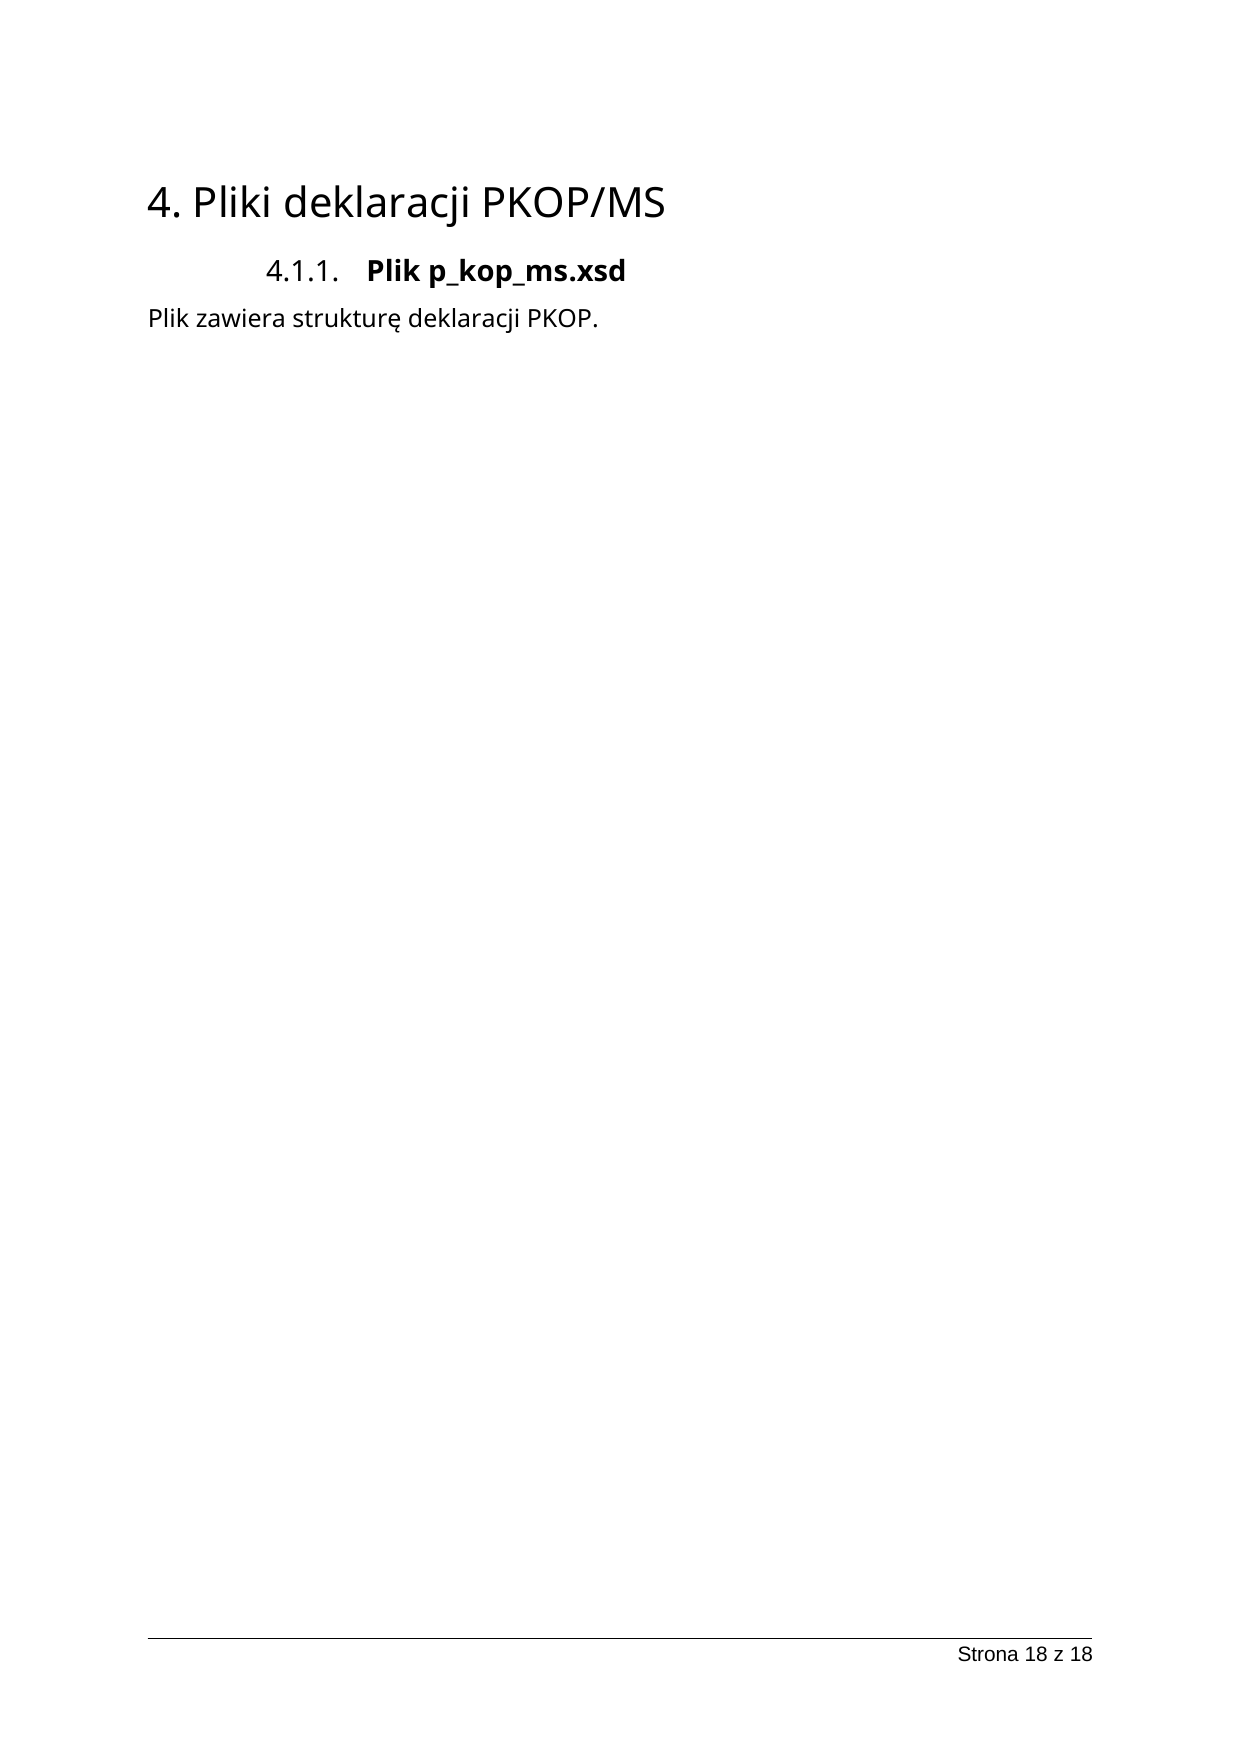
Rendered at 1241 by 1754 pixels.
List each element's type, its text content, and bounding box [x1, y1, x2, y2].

subtitle Pliki deklaracji PKOP/MS [148, 173, 1092, 229]
subtitle Plik p_kop_ms.xsd [266, 254, 1092, 288]
text Plik zawiera strukturę deklaracji PKOP. [148, 300, 1092, 334]
